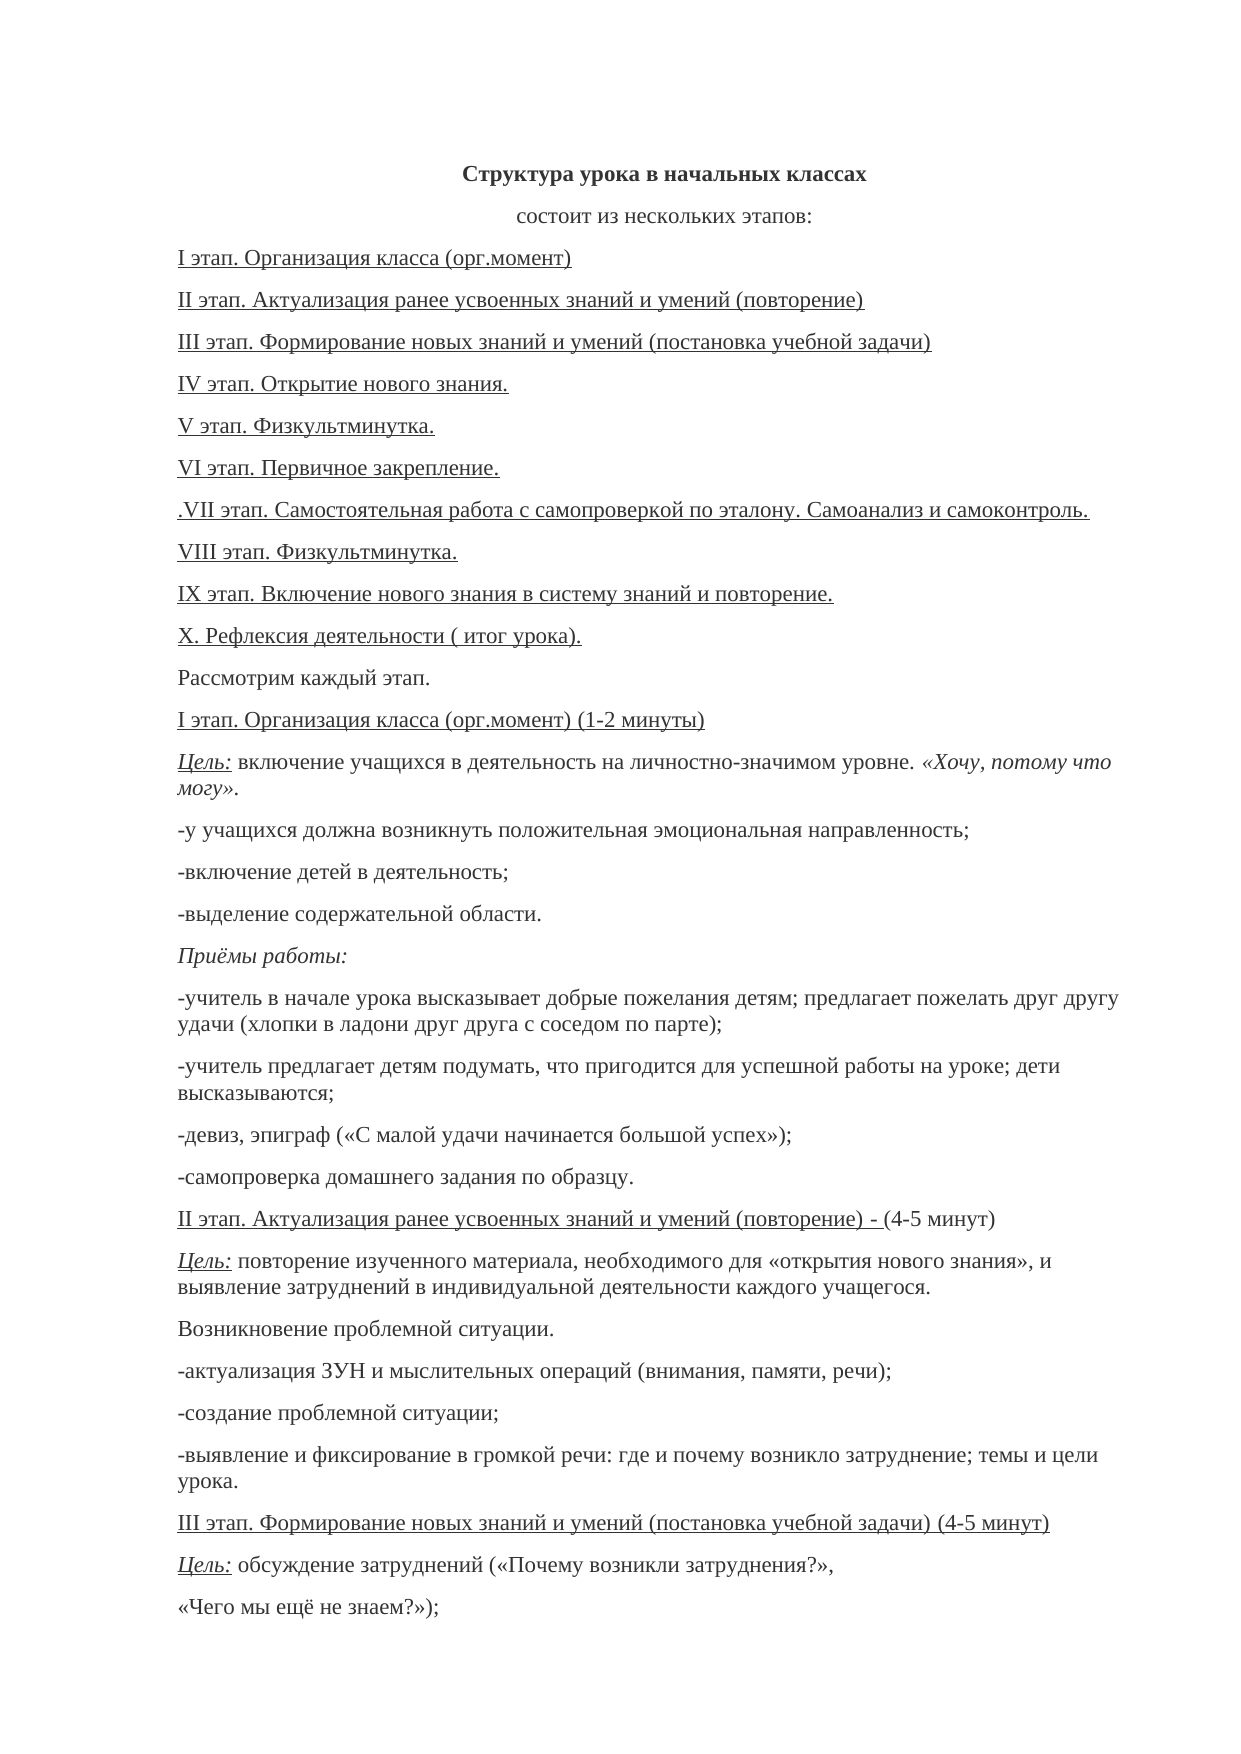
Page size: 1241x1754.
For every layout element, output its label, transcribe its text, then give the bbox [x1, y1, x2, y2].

text Приёмы работы: [177, 942, 1152, 968]
text Рассмотрим каждый этап. [177, 664, 1152, 690]
text .VII этап. Самостоятельная работа с самопроверкой по эталону. Самоанализ и самоконтроль. [177, 496, 1152, 522]
text Цель: включение учащихся в деятельность на личностно-значимом уровне. «Хочу, потому что могу». [177, 748, 1152, 801]
text -самопроверка домашнего задания по образцу. [177, 1163, 1152, 1189]
text IХ этап. Включение нового знания в систему знаний и повторение. [177, 580, 1152, 606]
text -выделение содержательной области. [177, 900, 1152, 926]
text III этап. Формирование новых знаний и умений (постановка учебной задачи) [177, 328, 1152, 354]
text III этап. Формирование новых знаний и умений (постановка учебной задачи) (4-5 минут) [177, 1509, 1152, 1536]
text VI этап. Первичное закрепление. [177, 454, 1152, 480]
text -создание проблемной ситуации; [177, 1399, 1152, 1425]
text VIII этап. Физкультминутка. [177, 538, 1152, 564]
text IV этап. Открытие нового знания. [177, 370, 1152, 396]
text V этап. Физкультминутка. [177, 412, 1152, 438]
text II этап. Актуализация ранее усвоенных знаний и умений (повторение) - (4-5 минут) [177, 1205, 1152, 1231]
text -включение детей в деятельность; [177, 858, 1152, 884]
text -учитель в начале урока высказывает добрые пожелания детям; предлагает пожелать друг другу удачи (хлопки в ладони друг друга с соседом по парте); [177, 984, 1152, 1037]
text -выявление и фиксирование в громкой речи: где и почему возникло затруднение; темы и цели урока. [177, 1441, 1152, 1494]
text «Чего мы ещё не знаем?»); [177, 1593, 1152, 1619]
text I этап. Организация класса (орг.момент) [177, 244, 1152, 270]
text Цель: повторение изученного материала, необходимого для «открытия нового знания», и выявление затруднений в индивидуальной деятельности каждого учащегося. [177, 1247, 1152, 1299]
text Возникновение проблемной ситуации. [177, 1315, 1152, 1341]
text -девиз, эпиграф («С малой удачи начинается большой успех»); [177, 1121, 1152, 1147]
text Х. Рефлексия деятельности ( итог урока). [177, 622, 1152, 648]
text II этап. Актуализация ранее усвоенных знаний и умений (повторение) [177, 286, 1152, 312]
text -актуализация ЗУН и мыслительных операций (внимания, памяти, речи); [177, 1357, 1152, 1383]
text -учитель предлагает детям подумать, что пригодится для успешной работы на уроке; дети высказываются; [177, 1052, 1152, 1105]
text -у учащихся должна возникнуть положительная эмоциональная направленность; [177, 816, 1152, 842]
text Цель: обсуждение затруднений («Почему возникли затруднения?», [177, 1551, 1152, 1578]
text состоит из нескольких этапов: [177, 202, 1152, 228]
text I этап. Организация класса (орг.момент) (1-2 минуты) [177, 706, 1152, 732]
text Структура урока в начальных классах [177, 160, 1152, 186]
